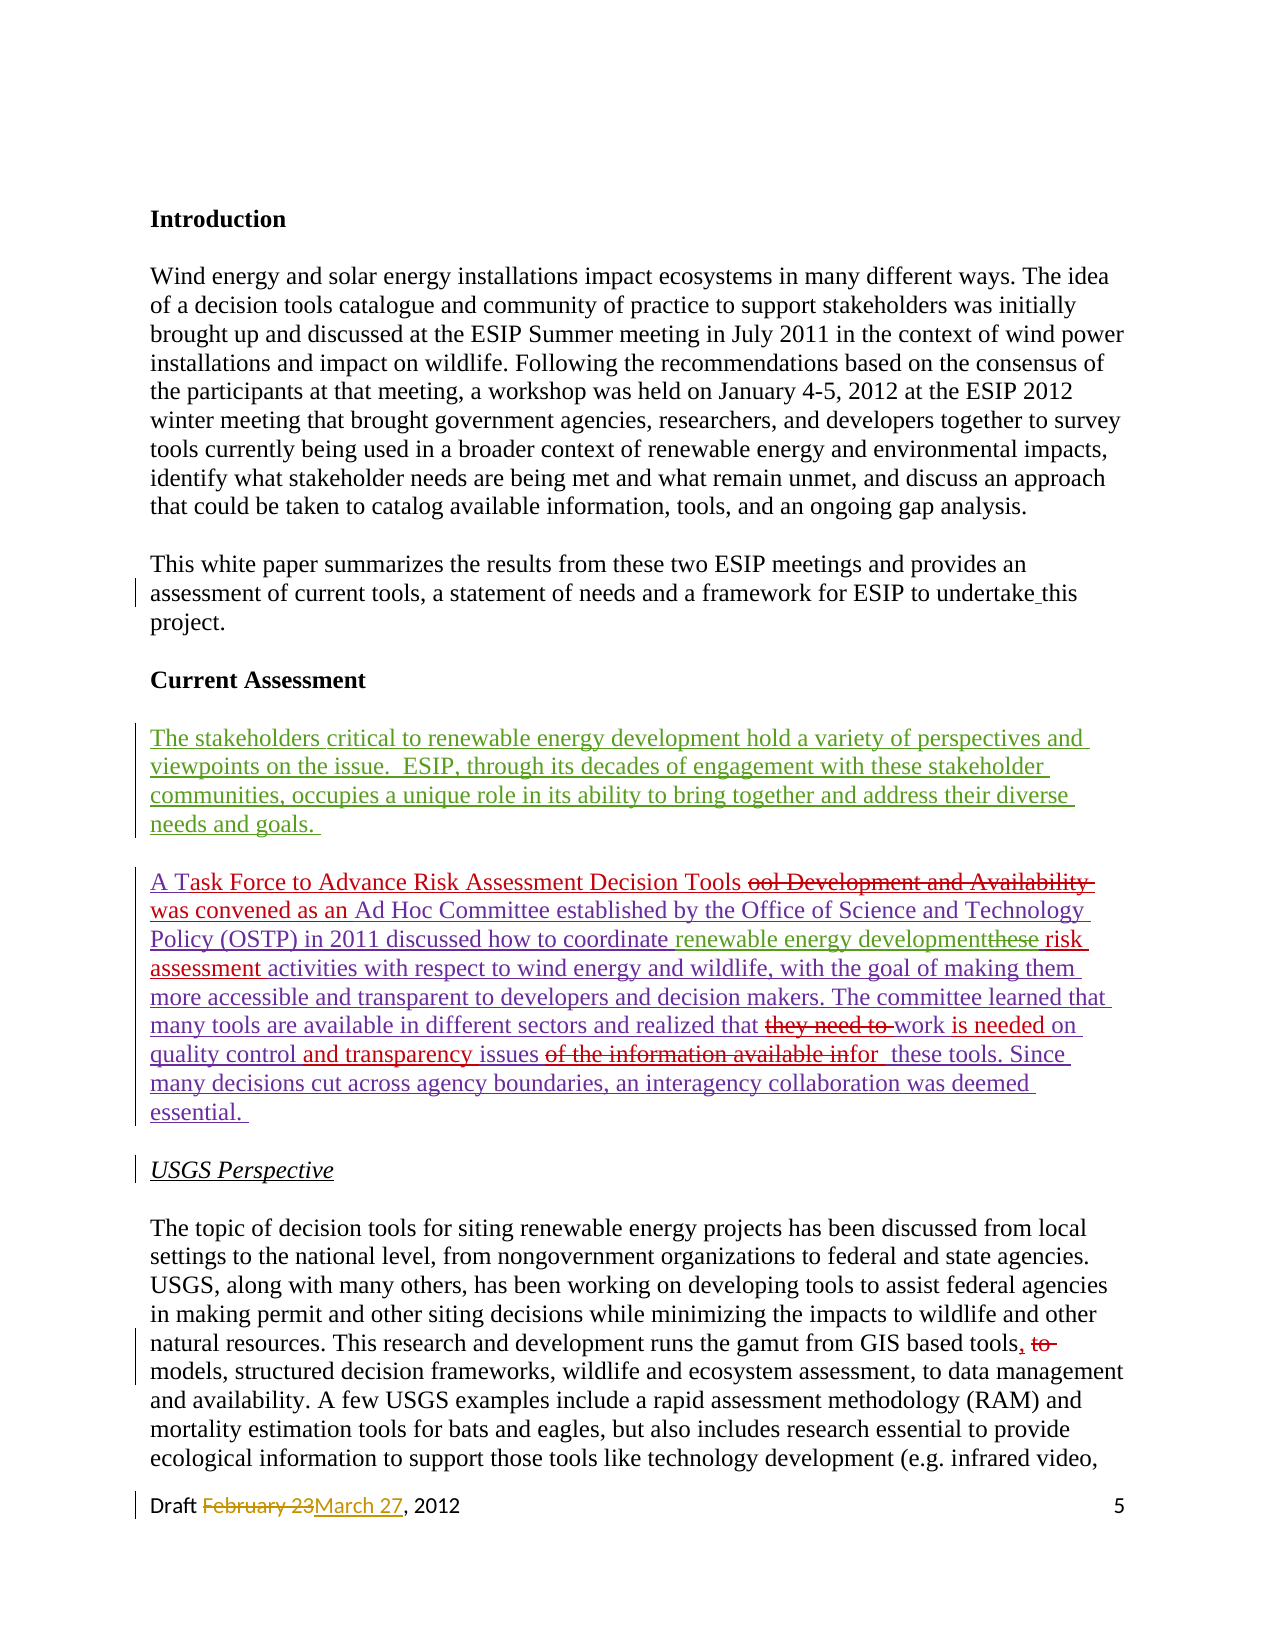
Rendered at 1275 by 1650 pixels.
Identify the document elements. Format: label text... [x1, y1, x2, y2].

text Introduction Wind energy and solar energy installations impact ecosystems in many different ways. The idea of a decision tools catalogue and community of practice to support stakeholders was initially brought up and discussed at the ESIP Summer meeting in July 2011 in the context of wind power installations and impact on wildlife. Following the recommendations based on the consensus of the participants at that meeting, a workshop was held on January 4-5, 2012 at the ESIP 2012 winter meeting that brought government agencies, researchers, and developers together to survey tools currently being used in a broader context of renewable energy and environmental impacts, identify what stakeholder needs are being met and what remain unmet, and discuss an approach that could be taken to catalog available information, tools, and an ongoing gap analysis. [150, 204, 1125, 520]
text Current Assessment [150, 665, 1125, 693]
text This white paper summarizes the results from these two ESIP meetings and provides an assessment of current tools, a statement of needs and a framework for ESIP to undertakethis project. [150, 549, 1125, 636]
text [150, 1213, 1125, 1471]
text USGS Perspective [150, 1155, 1125, 1183]
